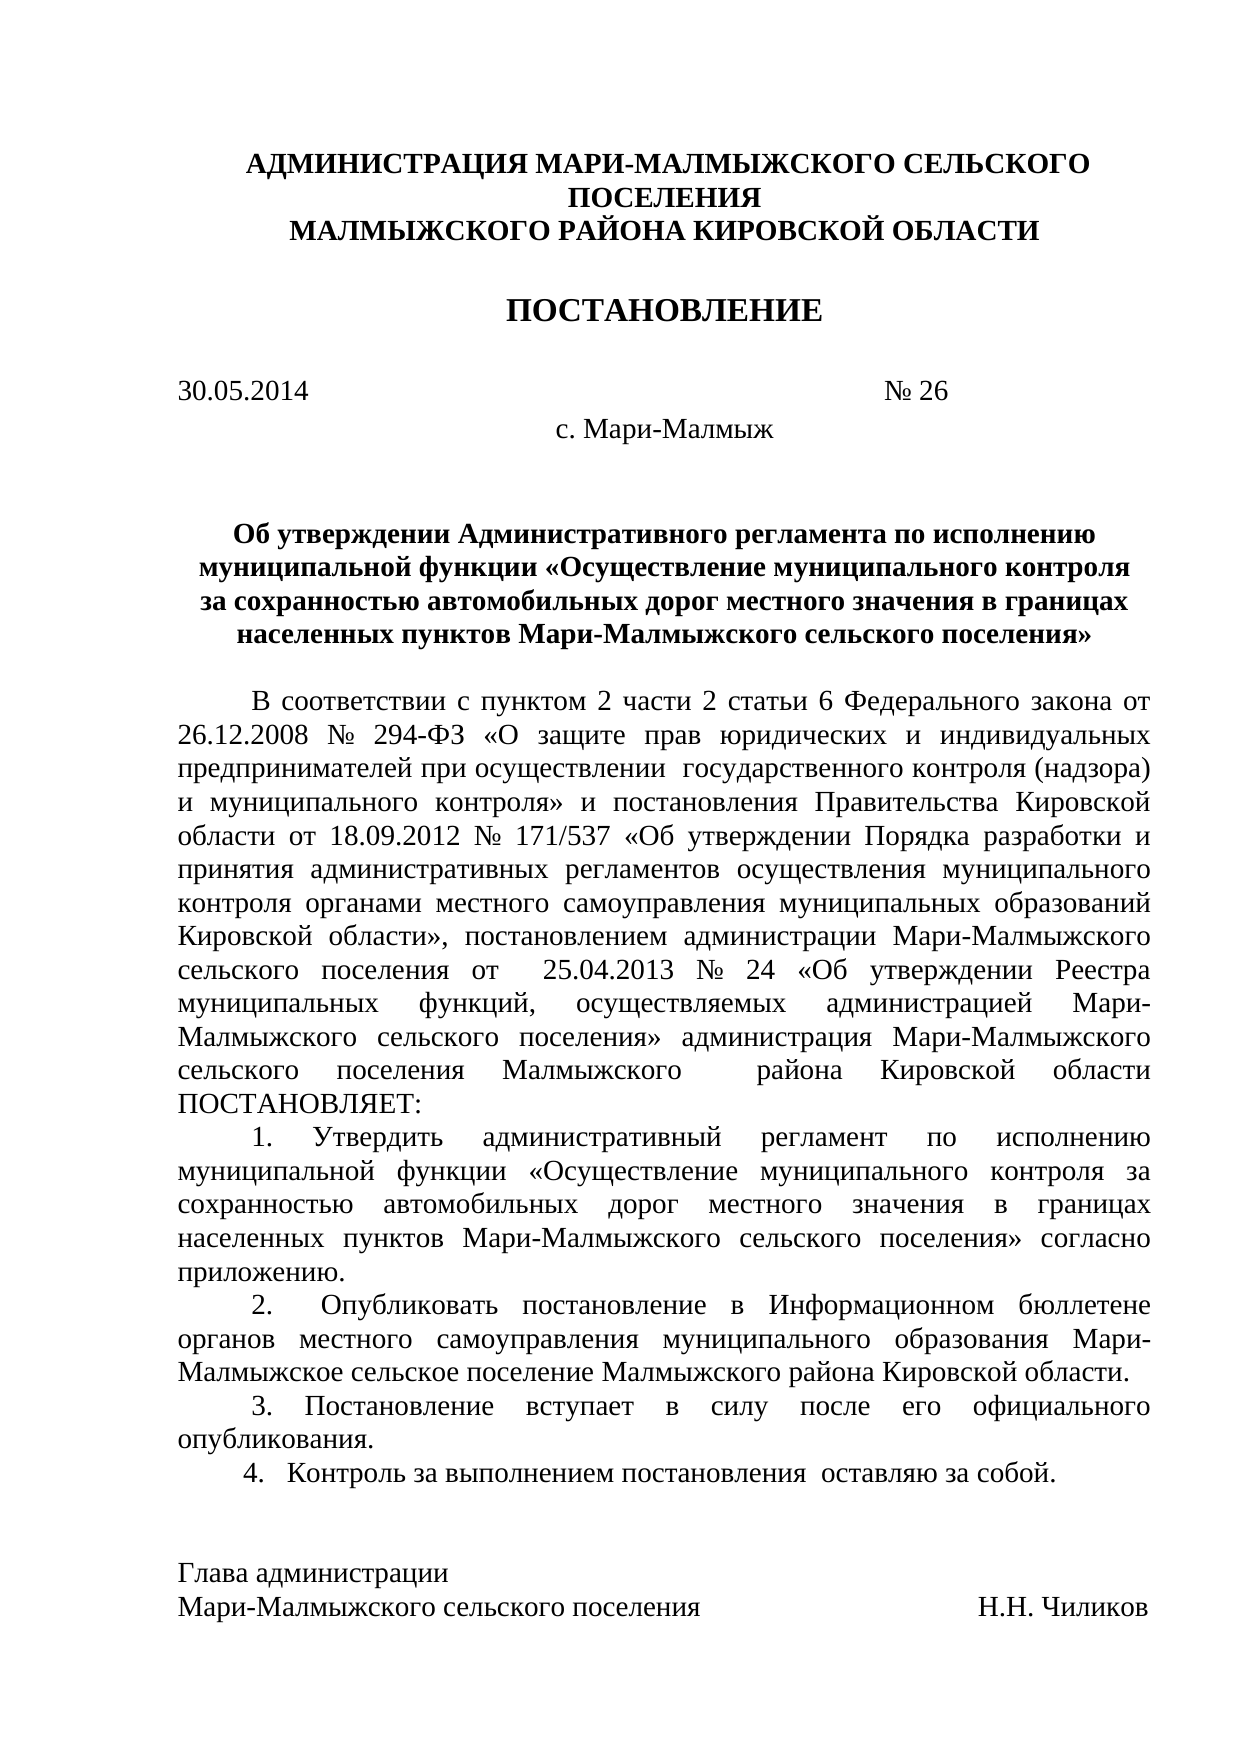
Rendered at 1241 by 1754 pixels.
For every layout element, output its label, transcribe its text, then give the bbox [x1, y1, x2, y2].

text 1. Утвердить административный регламент по исполнению муниципальной функции «Осуществление муниципального контроля за сохранностью автомобильных дорог местного значения в границах населенных пунктов Мари-Малмыжского сельского поселения» согласно приложению. [177, 1119, 1152, 1287]
text МАЛМЫЖСКОГО РАЙОНА КИРОВСКОЙ ОБЛАСТИ [177, 213, 1152, 247]
text 3. Постановление вступает в силу после его официального опубликования. [177, 1388, 1152, 1455]
text В соответствии с пунктом 2 части 2 статьи 6 Федерального закона от 26.12.2008 № 294-ФЗ «О защите прав юридических и индивидуальных предпринимателей при осуществлении государственного контроля (надзора) и муниципального контроля» и постановления Правительства Кировской области от 18.09.2012 № 171/537 «Об утверждении Порядка разработки и принятия административных регламентов осуществления муниципального контроля органами местного самоуправления муниципальных образований Кировской области», постановлением администрации Мари-Малмыжского сельского поселения от 25.04.2013 № 24 «Об утверждении Реестра муниципальных функций, осуществляемых администрацией Мари-Малмыжского сельского поселения» администрация Мари-Малмыжского сельского поселения Малмыжского района Кировской области ПОСТАНОВЛЯЕТ: [177, 683, 1152, 1119]
text 30.05.2014 № 26 [177, 373, 1152, 406]
text Глава администрации [177, 1556, 1152, 1589]
text 2. Опубликовать постановление в Информационном бюллетене органов местного самоуправления муниципального образования Мари-Малмыжское сельское поселение Малмыжского района Кировской области. [177, 1287, 1152, 1388]
text Об утверждении Административного регламента по исполнению муниципальной функции «Осуществление муниципального контроля за сохранностью автомобильных дорог местного значения в границах населенных пунктов Мари-Малмыжского сельского поселения» [177, 516, 1152, 650]
text с. Мари-Малмыж [177, 411, 1152, 445]
text АДМИНИСТРАЦИЯ МАРИ-МАЛМЫЖСКОГО СЕЛЬСКОГО ПОСЕЛЕНИЯ [177, 146, 1152, 213]
text 4. Контроль за выполнением постановления оставляю за собой. [177, 1455, 1152, 1488]
text Мари-Малмыжского сельского поселения Н.Н. Чиликов [177, 1589, 1152, 1623]
text ПОСТАНОВЛЕНИЕ [177, 290, 1152, 329]
